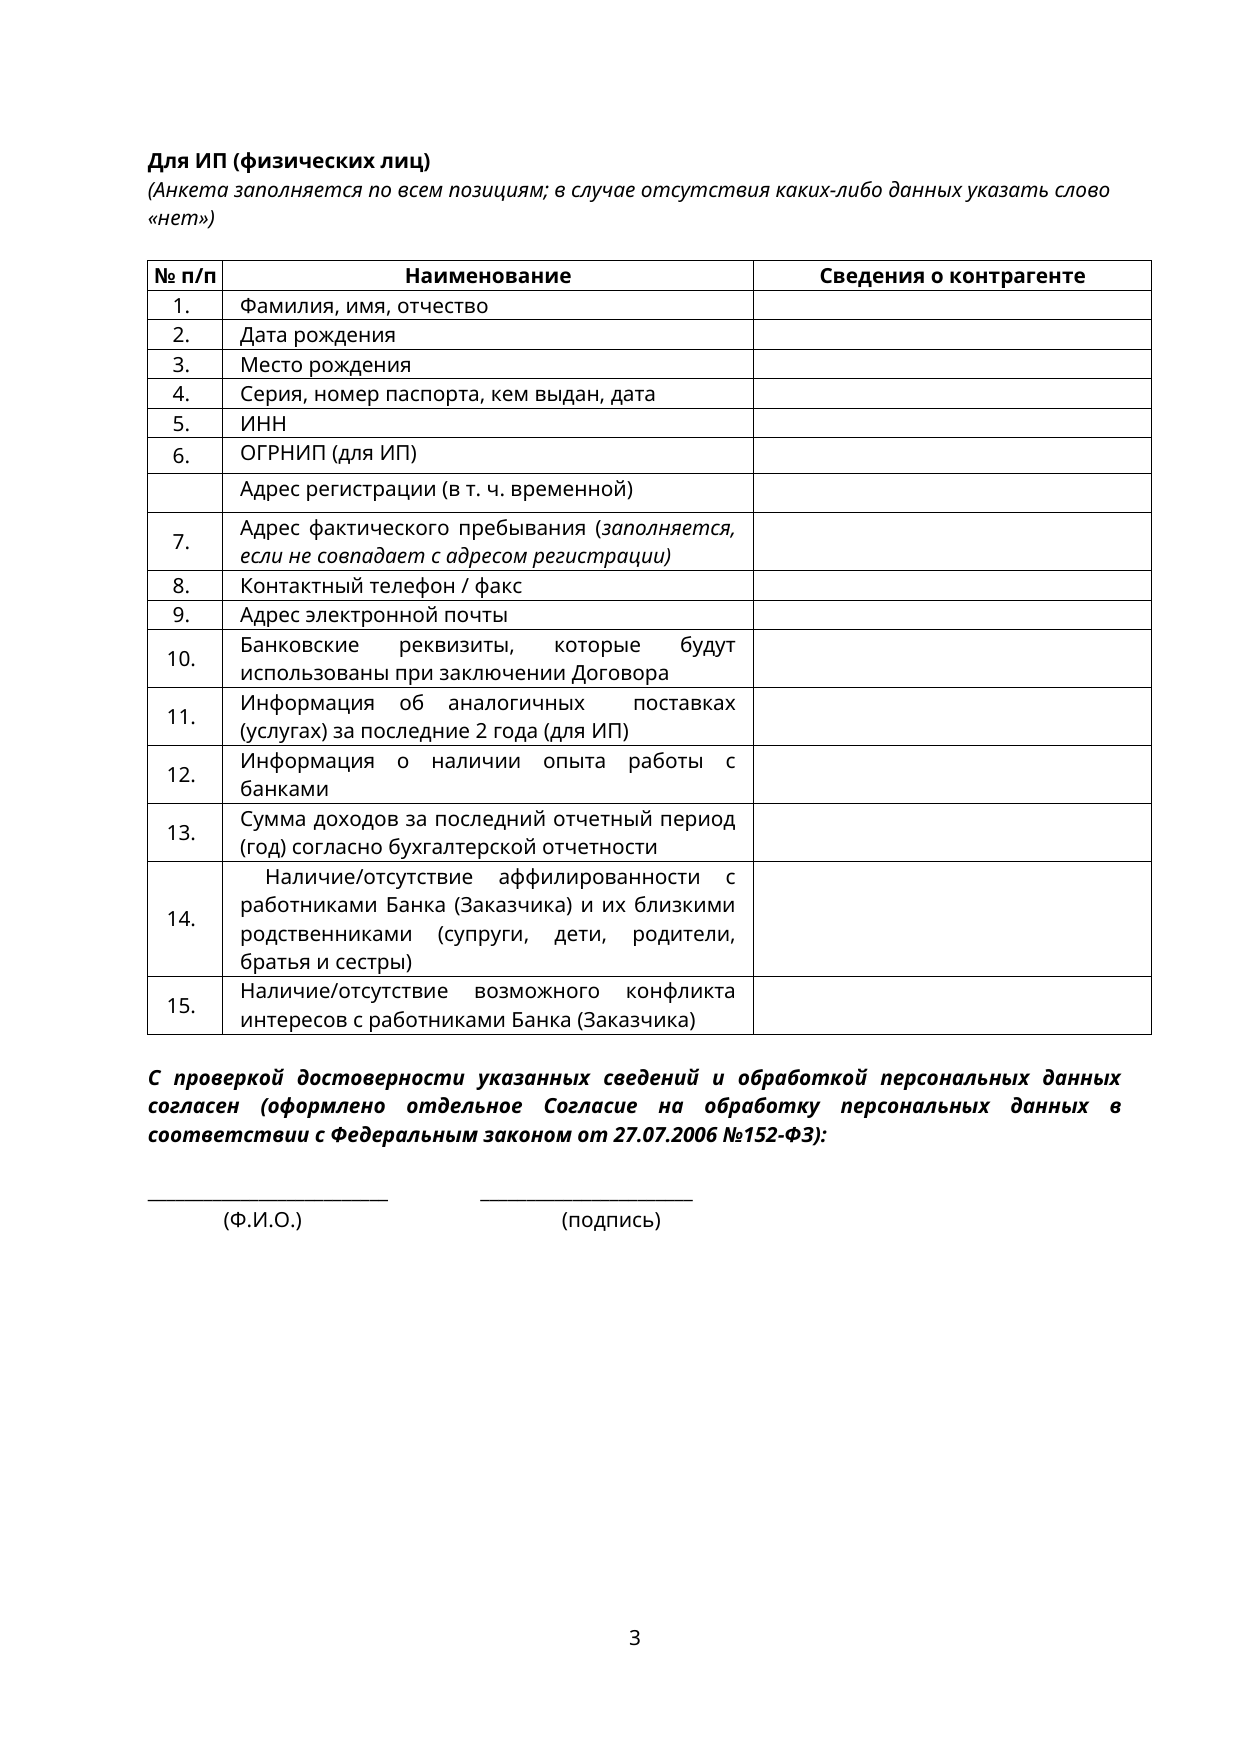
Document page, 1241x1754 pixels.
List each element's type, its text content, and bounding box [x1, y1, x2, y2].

table_cell [754, 862, 1151, 976]
table_cell 10. [148, 630, 222, 687]
text (Ф.И.О.) (подпись) [148, 1205, 1122, 1233]
table_cell 8. [148, 571, 222, 599]
table_cell ОГРНИП (для ИП) [223, 438, 753, 473]
table_cell [754, 977, 1151, 1033]
table_cell Дата рождения [223, 320, 753, 349]
table_cell [754, 379, 1151, 408]
table_cell Банковские реквизиты, которые будут использованы при заключении Договора [223, 630, 753, 687]
table_cell Контактный телефон / факс [223, 571, 753, 599]
table_cell 15. [148, 977, 222, 1033]
table_cell [754, 350, 1151, 378]
table_cell Адрес электронной почты [223, 601, 753, 629]
table_header Сведения о контрагенте [754, 261, 1151, 290]
table_cell [754, 571, 1151, 599]
table_cell [754, 474, 1151, 512]
text __________________________ _______________________ [148, 1177, 1122, 1205]
table_cell Наличие/отсутствие возможного конфликта интересов с работниками Банка (Заказчика) [223, 977, 753, 1033]
table_header Наименование [223, 261, 753, 290]
table_cell 4. [148, 379, 222, 408]
text Для ИП (физических лиц) [148, 147, 1122, 175]
table_cell 6. [148, 438, 222, 473]
table_cell [754, 291, 1151, 319]
table_cell [754, 513, 1151, 570]
text С проверкой достоверности указанных сведений и обработкой персональных данных согласен (оформлено отдельное Согласие на обработку персональных данных в соответствии с Федеральным законом от 27.07.2006 №152-ФЗ): [148, 1063, 1122, 1148]
table_cell 13. [148, 804, 222, 861]
table_cell [754, 320, 1151, 349]
table_header № п/п [148, 261, 222, 290]
table_cell 7. [148, 513, 222, 570]
table_cell Адрес фактического пребывания (заполняется, если не совпадает с адресом регистрации) [223, 513, 753, 570]
table_cell 9. [148, 601, 222, 629]
table_cell 5. [148, 409, 222, 437]
table_cell [754, 438, 1151, 473]
table_cell 12. [148, 746, 222, 803]
table_cell [754, 630, 1151, 687]
table_cell [754, 804, 1151, 861]
table_cell [754, 746, 1151, 803]
table_cell 14. [148, 862, 222, 976]
table_cell 2. [148, 320, 222, 349]
table_cell Сумма доходов за последний отчетный период (год) согласно бухгалтерской отчетности [223, 804, 753, 861]
table_cell 1. [148, 291, 222, 319]
table_cell [754, 688, 1151, 745]
table_cell Серия, номер паспорта, кем выдан, дата [223, 379, 753, 408]
table_cell 11. [148, 688, 222, 745]
table_cell 3. [148, 350, 222, 378]
table_cell Наличие/отсутствие аффилированности с работниками Банка (Заказчика) и их близкими родственниками (супруги, дети, родители, братья и сестры) [223, 862, 753, 976]
table_cell Информация о наличии опыта работы с банками [223, 746, 753, 803]
table_cell [754, 601, 1151, 629]
table_cell Место рождения [223, 350, 753, 378]
text (Анкета заполняется по всем позициям; в случае отсутствия каких-либо данных указать слово «нет») [148, 175, 1122, 232]
table_cell [148, 474, 222, 512]
table_cell ИНН [223, 409, 753, 437]
table_cell Информация об аналогичных поставках (услугах) за последние 2 года (для ИП) [223, 688, 753, 745]
table_cell Адрес регистрации (в т. ч. временной) [223, 474, 753, 512]
table_cell Фамилия, имя, отчество [223, 291, 753, 319]
table_cell [754, 409, 1151, 437]
